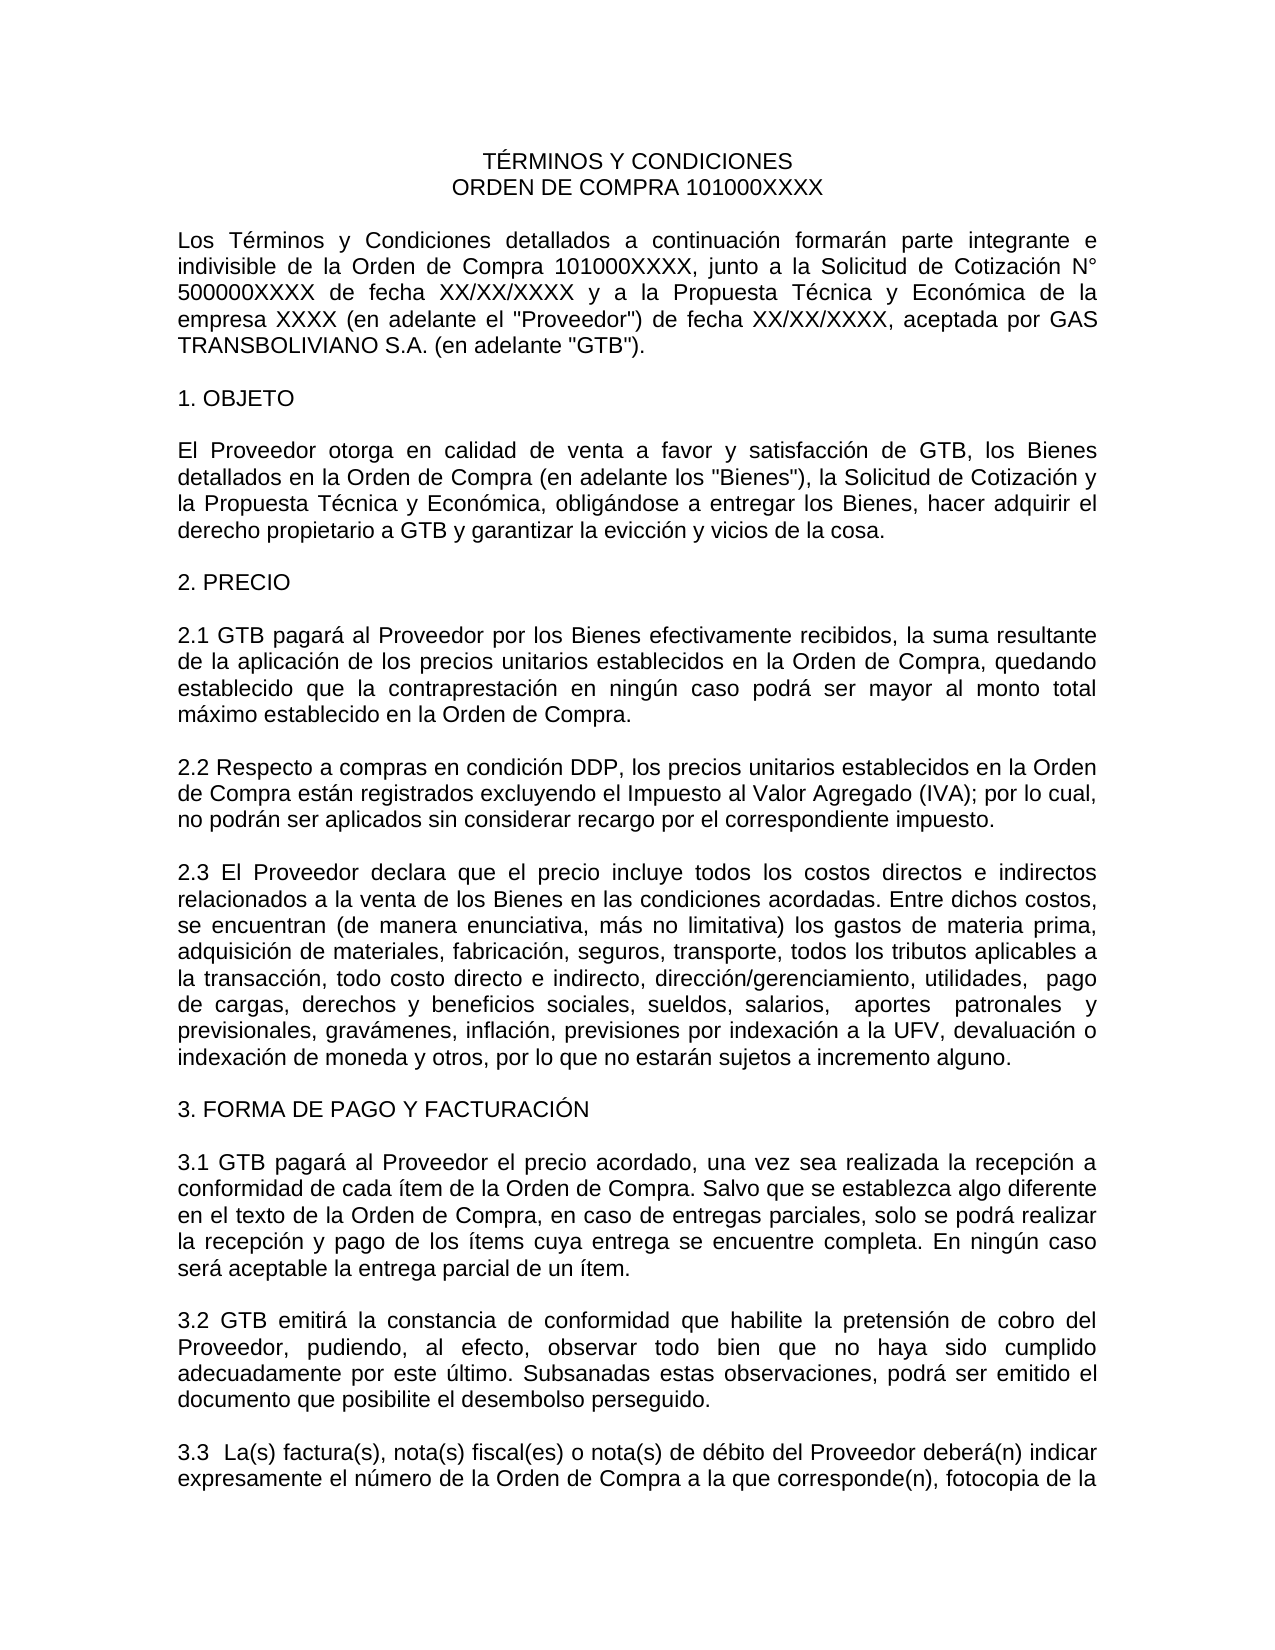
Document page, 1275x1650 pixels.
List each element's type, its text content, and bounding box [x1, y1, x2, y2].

text 3.2 GTB emitirá la constancia de conformidad que habilite la pretensión de cobro del Proveedor, pudiendo, al efecto, observar todo bien que no haya sido cumplido adecuadamente por este último. Subsanadas estas observaciones, podrá ser emitido el documento que posibilite el desembolso perseguido. [177, 1307, 1098, 1413]
text El Proveedor otorga en calidad de venta a favor y satisfacción de GTB, los Bienes detallados en la Orden de Compra (en adelante los "Bienes"), la Solicitud de Cotización y la Propuesta Técnica y Económica, obligándose a entregar los Bienes, hacer adquirir el derecho propietario a GTB y garantizar la evicción y vicios de la cosa. [177, 437, 1098, 543]
text ORDEN DE COMPRA 101000XXXX [177, 174, 1098, 200]
text 2.1 GTB pagará al Proveedor por los Bienes efectivamente recibidos, la suma resultante de la aplicación de los precios unitarios establecidos en la Orden de Compra, quedando establecido que la contraprestación en ningún caso podrá ser mayor al monto total máximo establecido en la Orden de Compra. [177, 622, 1098, 727]
text 3.1 GTB pagará al Proveedor el precio acordado, una vez sea realizada la recepción a conformidad de cada ítem de la Orden de Compra. Salvo que se establezca algo diferente en el texto de la Orden de Compra, en caso de entregas parciales, solo se podrá realizar la recepción y pago de los ítems cuya entrega se encuentre completa. En ningún caso será aceptable la entrega parcial de un ítem. [177, 1149, 1098, 1281]
text TÉRMINOS Y CONDICIONES [177, 148, 1098, 174]
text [177, 1439, 1098, 1492]
text 2. PRECIO [177, 569, 1098, 596]
text 2.2 Respecto a compras en condición DDP, los precios unitarios establecidos en la Orden de Compra están registrados excluyendo el Impuesto al Valor Agregado (IVA); por lo cual, no podrán ser aplicados sin considerar recargo por el correspondiente impuesto. [177, 754, 1098, 833]
text 1. OBJETO [177, 385, 1098, 411]
text Los Términos y Condiciones detallados a continuación formarán parte integrante e indivisible de la Orden de Compra 101000XXXX, junto a la Solicitud de Cotización N° 500000XXXX de fecha XX/XX/XXXX y a la Propuesta Técnica y Económica de la empresa XXXX (en adelante el "Proveedor") de fecha XX/XX/XXXX, aceptada por GAS TRANSBOLIVIANO S.A. (en adelante "GTB"). [177, 227, 1098, 358]
text 3. FORMA DE PAGO Y FACTURACIÓN [177, 1096, 1098, 1123]
text 2.3 El Proveedor declara que el precio incluye todos los costos directos e indirectos relacionados a la venta de los Bienes en las condiciones acordadas. Entre dichos costos, se encuentran (de manera enunciativa, más no limitativa) los gastos de materia prima, adquisición de materiales, fabricación, seguros, transporte, todos los tributos aplicables a la transacción, todo costo directo e indirecto, dirección/gerenciamiento, utilidades, pago de cargas, derechos y beneficios sociales, sueldos, salarios, aportes patronales y previsionales, gravámenes, inflación, previsiones por indexación a la UFV, devaluación o indexación de moneda y otros, por lo que no estarán sujetos a incremento alguno. [177, 859, 1098, 1070]
